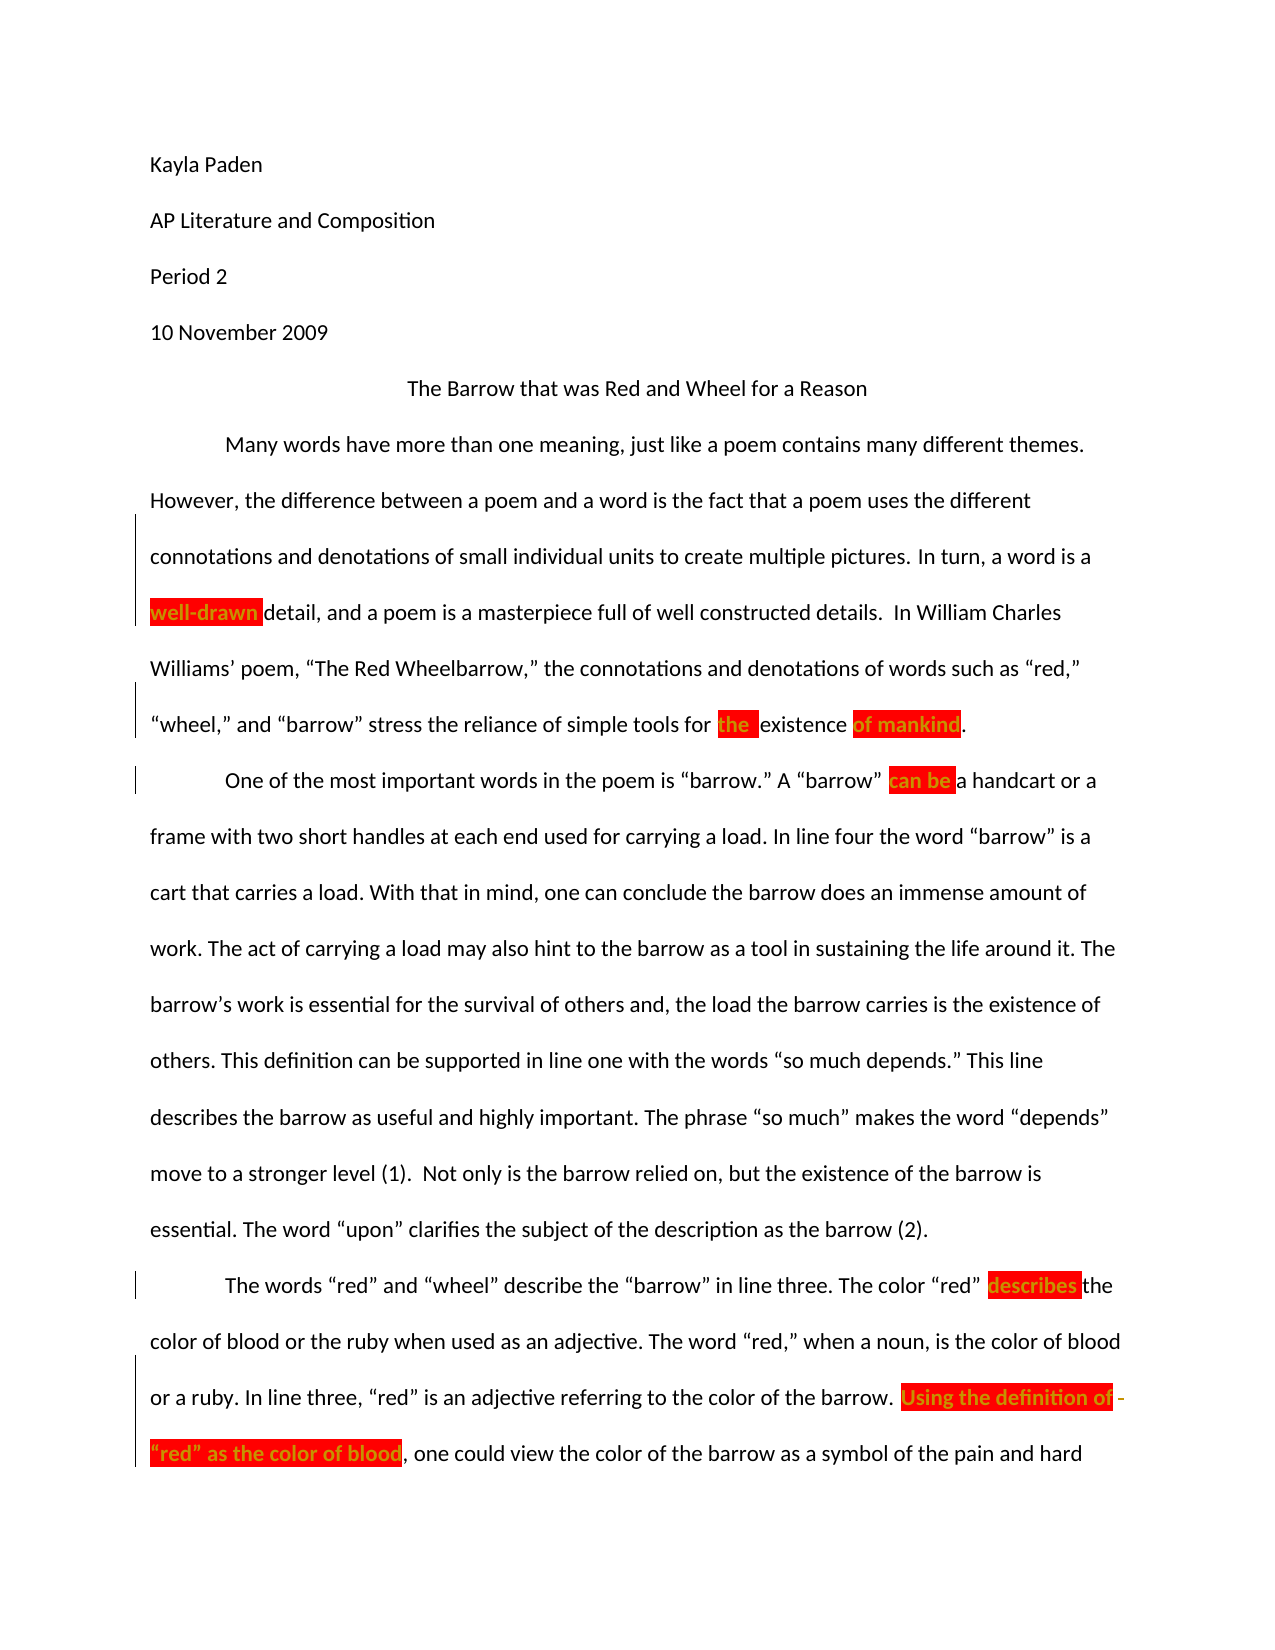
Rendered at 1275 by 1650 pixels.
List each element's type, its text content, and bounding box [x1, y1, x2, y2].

text Period 2 [150, 262, 1125, 290]
text Kayla Paden [150, 150, 1125, 178]
text 10 November 2009 [150, 318, 1125, 346]
text AP Literature and Composition [150, 206, 1125, 234]
text One of the most important words in the poem is “barrow.” A “barrow” can be a handcart or a frame with two short handles at each end used for carrying a load. In line four the word “barrow” is a cart that carries a load. With that in mind, one can conclude the barrow does an immense amount of work. The act of carrying a load may also hint to the barrow as a tool in sustaining the life around it. The barrow’s work is essential for the survival of others and, the load the barrow carries is the existence of others. This definition can be supported in line one with the words “so much depends.” This line describes the barrow as useful and highly important. The phrase “so much” makes the word “depends” move to a stronger level (1). Not only is the barrow relied on, but the existence of the barrow is essential. The word “upon” clarifies the subject of the description as the barrow (2). [150, 766, 1125, 1243]
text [150, 1271, 1125, 1467]
text The Barrow that was Red and Wheel for a Reason [150, 374, 1125, 402]
text Many words have more than one meaning, just like a poem contains many different themes. However, the difference between a poem and a word is the fact that a poem uses the different connotations and denotations of small individual units to create multiple pictures. In turn, a word is a well-drawn detail, and a poem is a masterpiece full of well constructed details. In William Charles Williams’ poem, “The Red Wheelbarrow,” the connotations and denotations of words such as “red,” “wheel,” and “barrow” stress the reliance of simple tools for the existence of mankind. [150, 430, 1125, 738]
